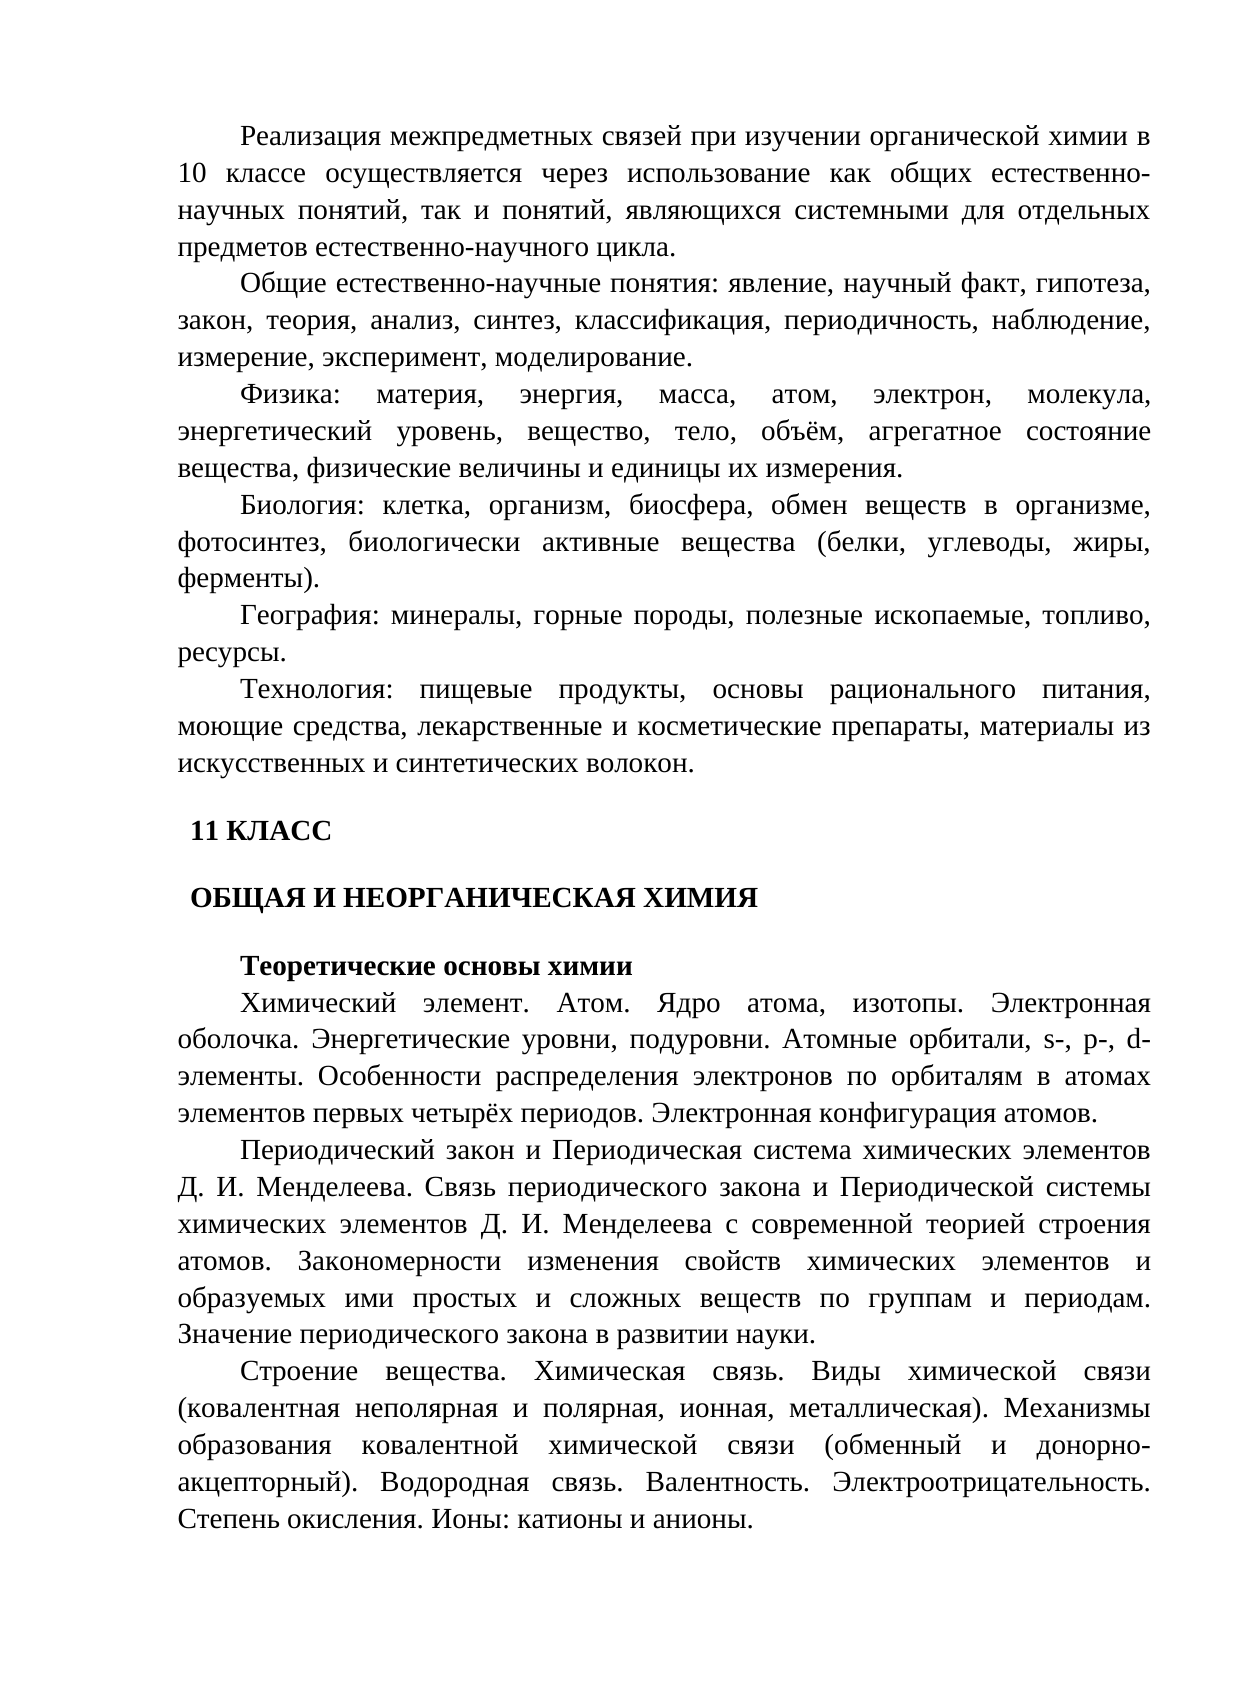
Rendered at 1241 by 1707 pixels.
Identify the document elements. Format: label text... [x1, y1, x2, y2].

text Биология: клетка, организм, биосфера, обмен веществ в организме, фотосинтез, биологически активные вещества (белки, углеводы, жиры, ферменты). [177, 487, 1152, 594]
text Строение вещества. Химическая связь. Виды химической связи (ковалентная неполярная и полярная, ионная, металлическая). Механизмы образования ковалентной химической связи (обменный и донорно-акцепторный). Водородная связь. Валентность. Электроотрицательность. Степень окисления. Ионы: катионы и анионы. [177, 1353, 1152, 1534]
text ОБЩАЯ И НЕОРГАНИЧЕСКАЯ ХИМИЯ [190, 880, 1152, 914]
text Периодический закон и Периодическая система химических элементов Д. И. Менделеева. Связь периодического закона и Периодической системы химических элементов Д. И. Менделеева с современной теорией строения атомов. Закономерности изменения свойств химических элементов и образуемых ими простых и сложных веществ по группам и периодам. Значение периодического закона в развитии науки. [177, 1132, 1152, 1350]
text Теоретические основы химии [177, 948, 1152, 981]
text Химический элемент. Атом. Ядро атома, изотопы. Электронная оболочка. Энергетические уровни, подуровни. Атомные орбитали, s-, p-, d- элементы. Особенности распределения электронов по орбиталям в атомах элементов первых четырёх периодов. Электронная конфигурация атомов. [177, 985, 1152, 1129]
text 11 КЛАСС [190, 813, 1152, 846]
text Физика: материя, энергия, масса, атом, электрон, молекула, энергетический уровень, вещество, тело, объём, агрегатное состояние вещества, физические величины и единицы их измерения. [177, 376, 1152, 483]
text Технология: пищевые продукты, основы рационального питания, моющие средства, лекарственные и косметические препараты, материалы из искусственных и синтетических волокон. [177, 671, 1152, 778]
text География: минералы, горные породы, полезные ископаемые, топливо, ресурсы. [177, 597, 1152, 668]
text Реализация межпредметных связей при изучении органической химии в 10 классе осуществляется через использование как общих естественно-научных понятий, так и понятий, являющихся системными для отдельных предметов естественно-научного цикла. [177, 118, 1152, 262]
text Общие естественно-научные понятия: явление, научный факт, гипотеза, закон, теория, анализ, синтез, классификация, периодичность, наблюдение, измерение, эксперимент, моделирование. [177, 266, 1152, 373]
